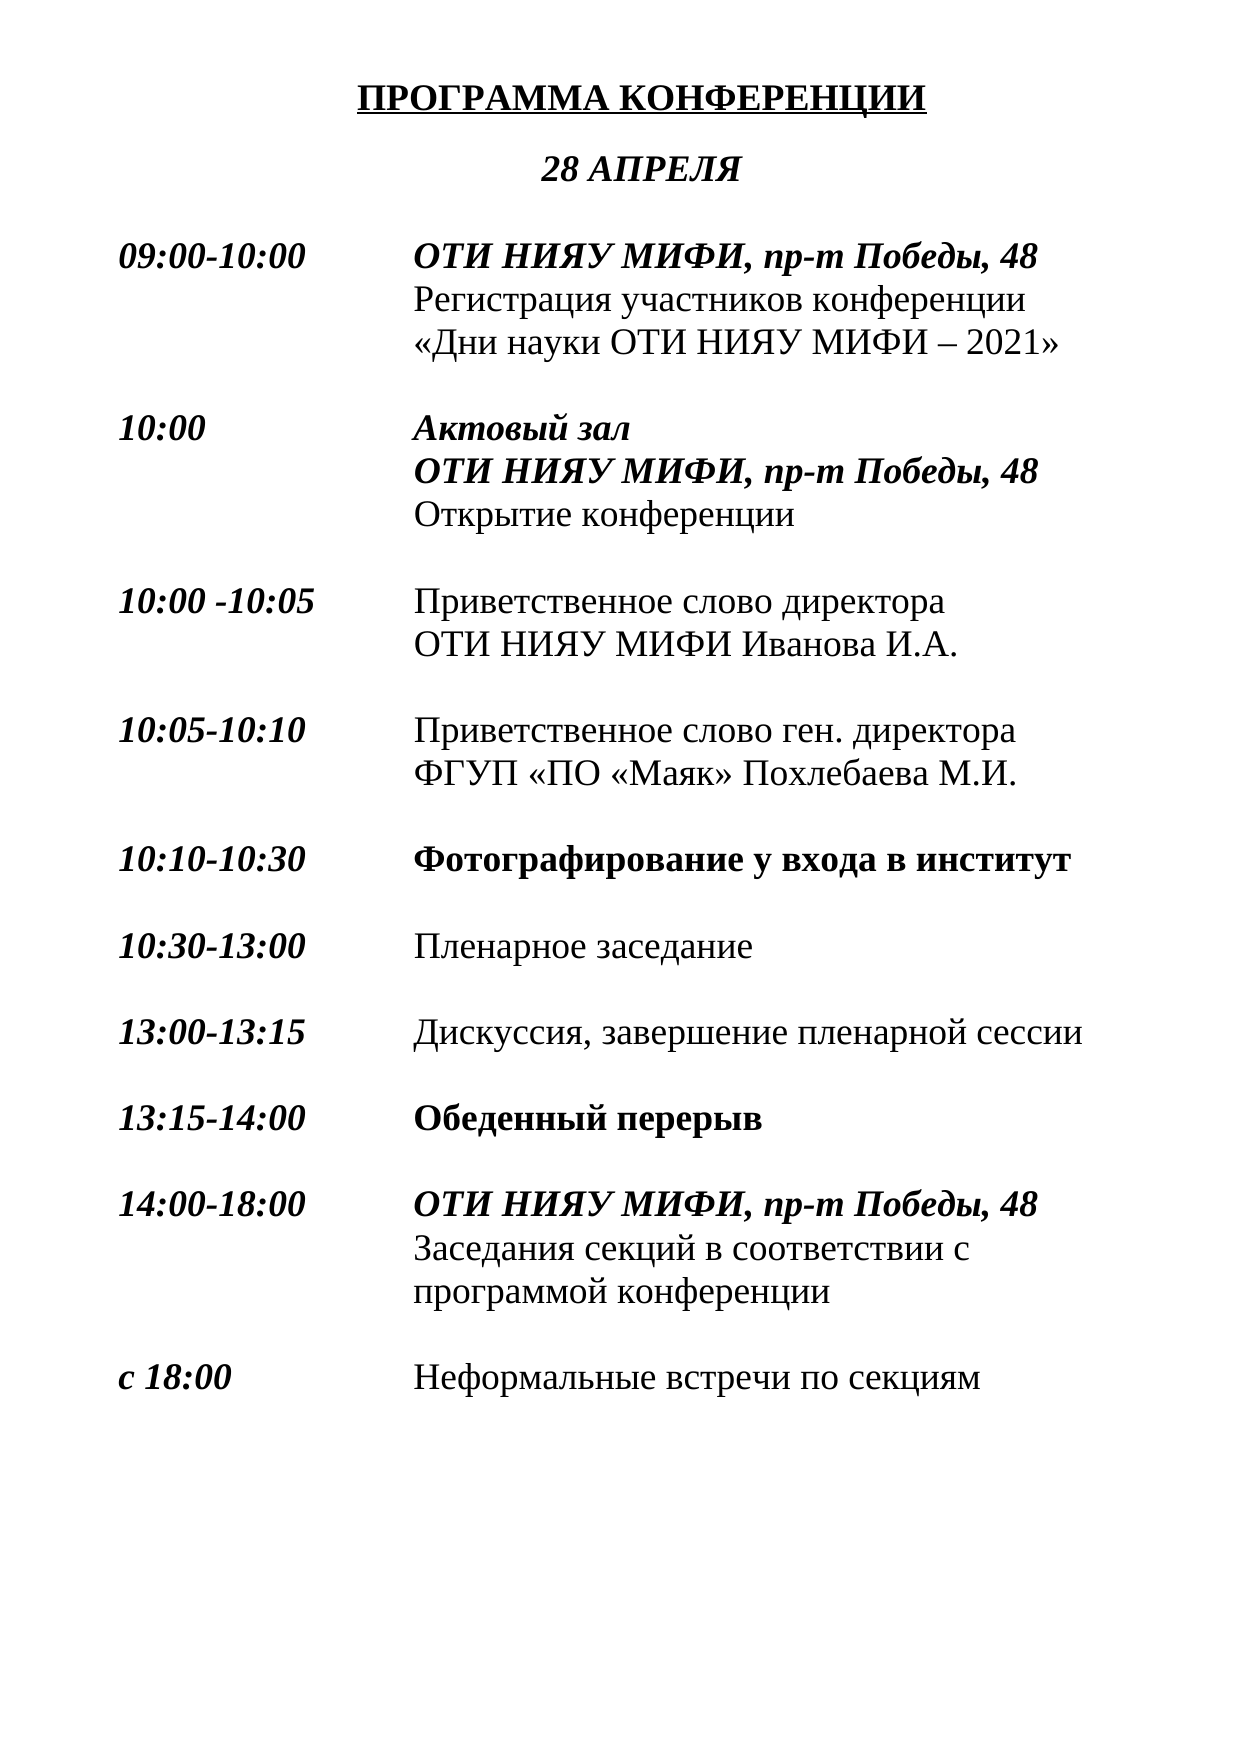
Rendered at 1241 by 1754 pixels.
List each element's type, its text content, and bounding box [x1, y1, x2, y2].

text 10:00 Актовый зал [118, 406, 1165, 449]
text 09:00-10:00 ОТИ НИЯУ МИФИ, пр-т Победы, 48 [118, 233, 1101, 276]
text 13:00-13:15 Дискуссия, завершение пленарной сессии [118, 1009, 1165, 1052]
text 10:30-13:00 Пленарное заседание [118, 923, 1165, 966]
text 10:00 -10:05 Приветственное слово директора [118, 578, 1028, 621]
text 14:00-18:00 ОТИ НИЯУ МИФИ, пр-т Победы, 48 [118, 1182, 1165, 1225]
text 28 АПРЕЛЯ [118, 147, 1165, 190]
text 10:10-10:30 Фотографирование у входа в институт [118, 837, 1165, 880]
text 13:15-14:00 Обеденный перерыв [118, 1096, 1165, 1139]
text Открытие конференции [118, 492, 1165, 535]
text «Дни науки ОТИ НИЯУ МИФИ – 2021» [192, 319, 1165, 362]
text ПРОГРАММА КОНФЕРЕНЦИИ [118, 75, 1165, 118]
text Регистрация участников конференции [192, 276, 1101, 319]
text ОТИ НИЯУ МИФИ, пр-т Победы, 48 [118, 449, 1165, 492]
text Заседания секций в соответствии с программой конференции [413, 1225, 1088, 1311]
text ОТИ НИЯУ МИФИ Иванова И.А. [413, 621, 1028, 664]
text с 18:00 Неформальные встречи по секциям [118, 1354, 1165, 1397]
text 10:05-10:10 Приветственное слово ген. директора ФГУП «ПО «Маяк» Похлебаева М.И. [118, 707, 1028, 794]
